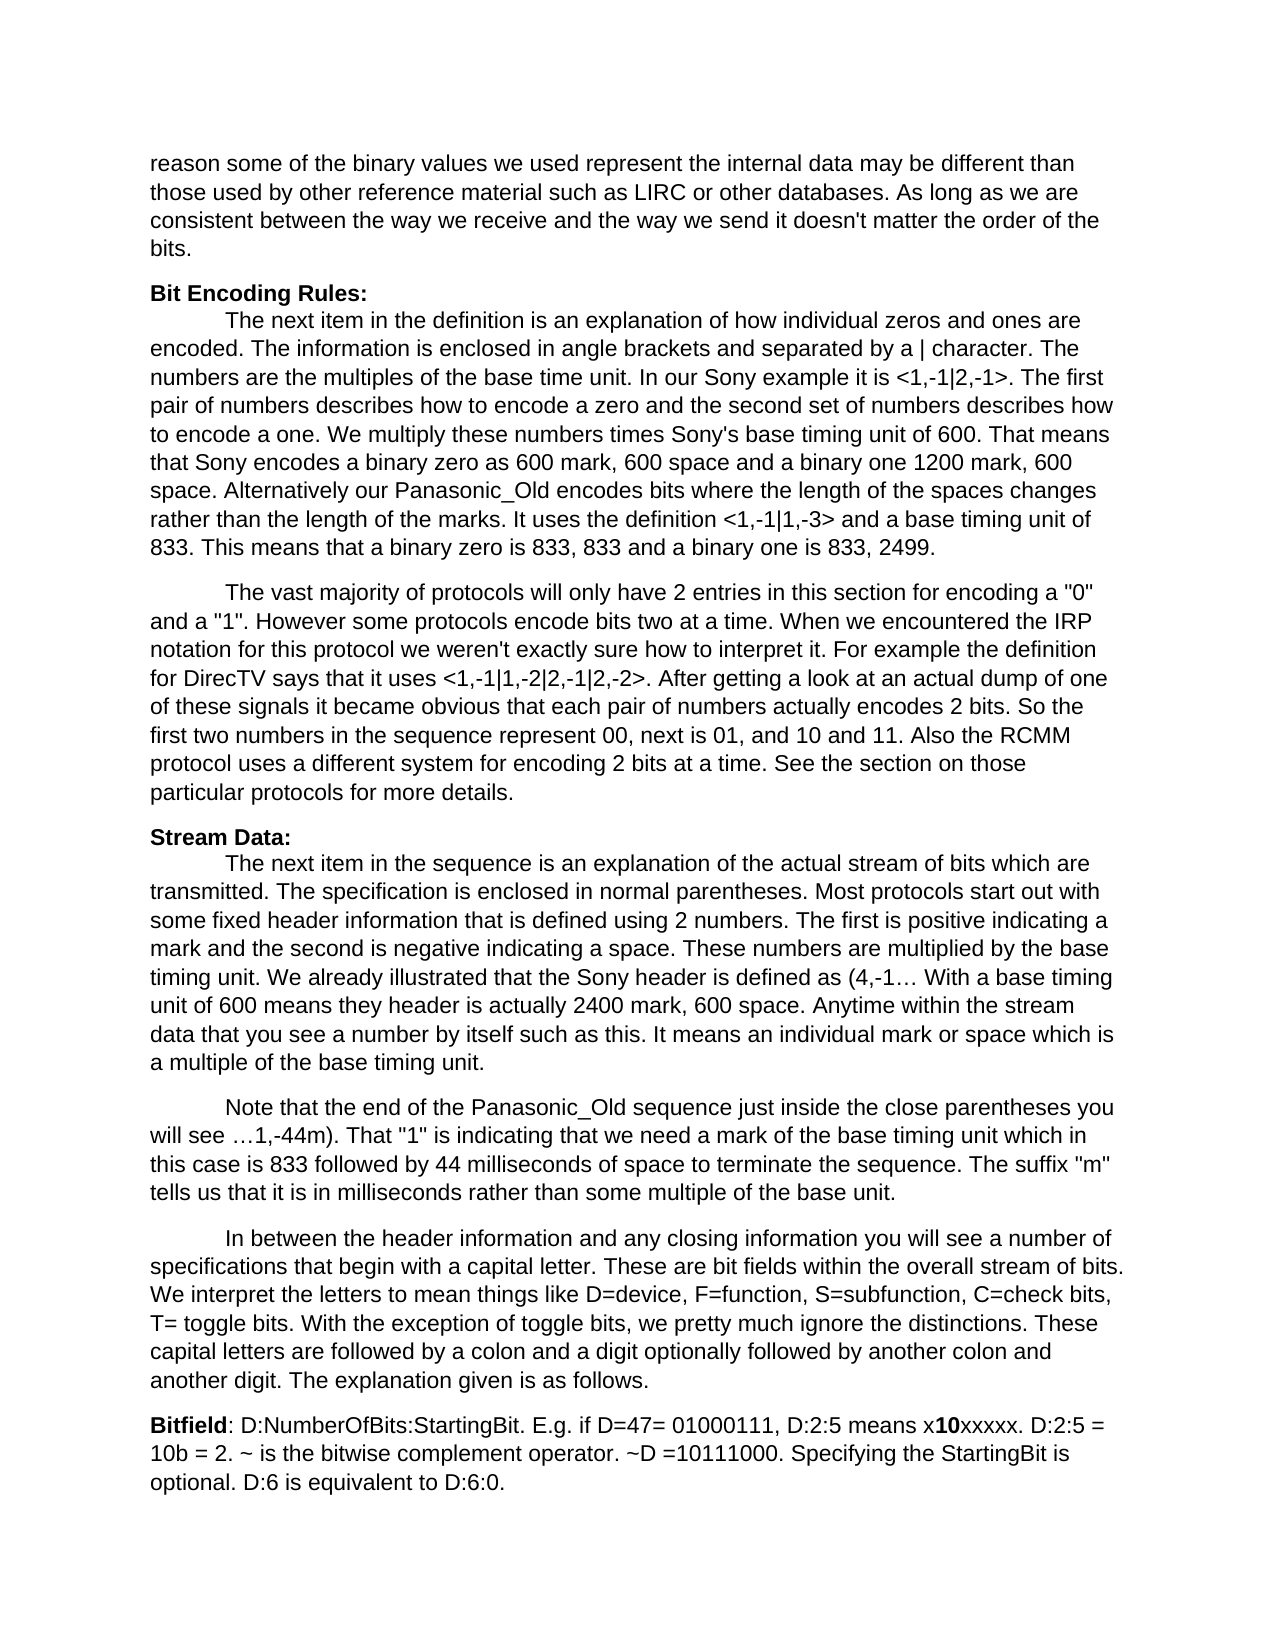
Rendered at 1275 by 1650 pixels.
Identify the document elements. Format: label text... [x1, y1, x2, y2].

text In between the header information and any closing information you will see a number of specifications that begin with a capital letter. These are bit fields within the overall stream of bits. We interpret the letters to mean things like D=device, F=function, S=subfunction, C=check bits, T= toggle bits. With the exception of toggle bits, we pretty much ignore the distinctions. These capital letters are followed by a colon and a digit optionally followed by another colon and another digit. The explanation given is as follows. [150, 1224, 1125, 1393]
text Stream Data: [150, 823, 1125, 850]
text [150, 150, 1125, 262]
text The next item in the definition is an explanation of how individual zeros and ones are encoded. The information is enclosed in angle brackets and separated by a | character. The numbers are the multiples of the base time unit. In our Sony example it is <1,-1|2,-1>. The first pair of numbers describes how to encode a zero and the second set of numbers describes how to encode a one. We multiply these numbers times Sony's base timing unit of 600. That means that Sony encodes a binary zero as 600 mark, 600 space and a binary one 1200 mark, 600 space. Alternatively our Panasonic_Old encodes bits where the length of the spaces changes rather than the length of the marks. It uses the definition <1,-1|1,-3> and a base timing unit of 833. This means that a binary zero is 833, 833 and a binary one is 833, 2499. [150, 307, 1125, 561]
text Bitfield: D:NumberOfBits:StartingBit. E.g. if D=47= 01000111, D:2:5 means x10xxxxx. D:2:5 = 10b = 2. ~ is the bitwise complement operator. ~D =10111000. Specifying the StartingBit is optional. D:6 is equivalent to D:6:0. [150, 1412, 1125, 1495]
text The next item in the sequence is an explanation of the actual stream of bits which are transmitted. The specification is enclosed in normal parentheses. Most protocols start out with some fixed header information that is defined using 2 numbers. The first is positive indicating a mark and the second is negative indicating a space. These numbers are multiplied by the base timing unit. We already illustrated that the Sony header is defined as (4,-1… With a base timing unit of 600 means they header is actually 2400 mark, 600 space. Anytime within the stream data that you see a number by itself such as this. It means an individual mark or space which is a multiple of the base timing unit. [150, 850, 1125, 1075]
text The vast majority of protocols will only have 2 entries in this section for encoding a "0" and a "1". However some protocols encode bits two at a time. When we encountered the IRP notation for this protocol we weren't exactly sure how to interpret it. For example the definition for DirecTV says that it uses <1,-1|1,-2|2,-1|2,-2>. After getting a look at an actual dump of one of these signals it became obvious that each pair of numbers actually encodes 2 bits. So the first two numbers in the sequence represent 00, next is 01, and 10 and 11. Also the RCMM protocol uses a different system for encoding 2 bits at a time. See the section on those particular protocols for more details. [150, 579, 1125, 805]
text Note that the end of the Panasonic_Old sequence just inside the close parentheses you will see …1,-44m). That "1" is indicating that we need a mark of the base timing unit which in this case is 833 followed by 44 milliseconds of space to terminate the sequence. The suffix "m" tells us that it is in milliseconds rather than some multiple of the base unit. [150, 1094, 1125, 1206]
text Bit Encoding Rules: [150, 280, 1125, 307]
